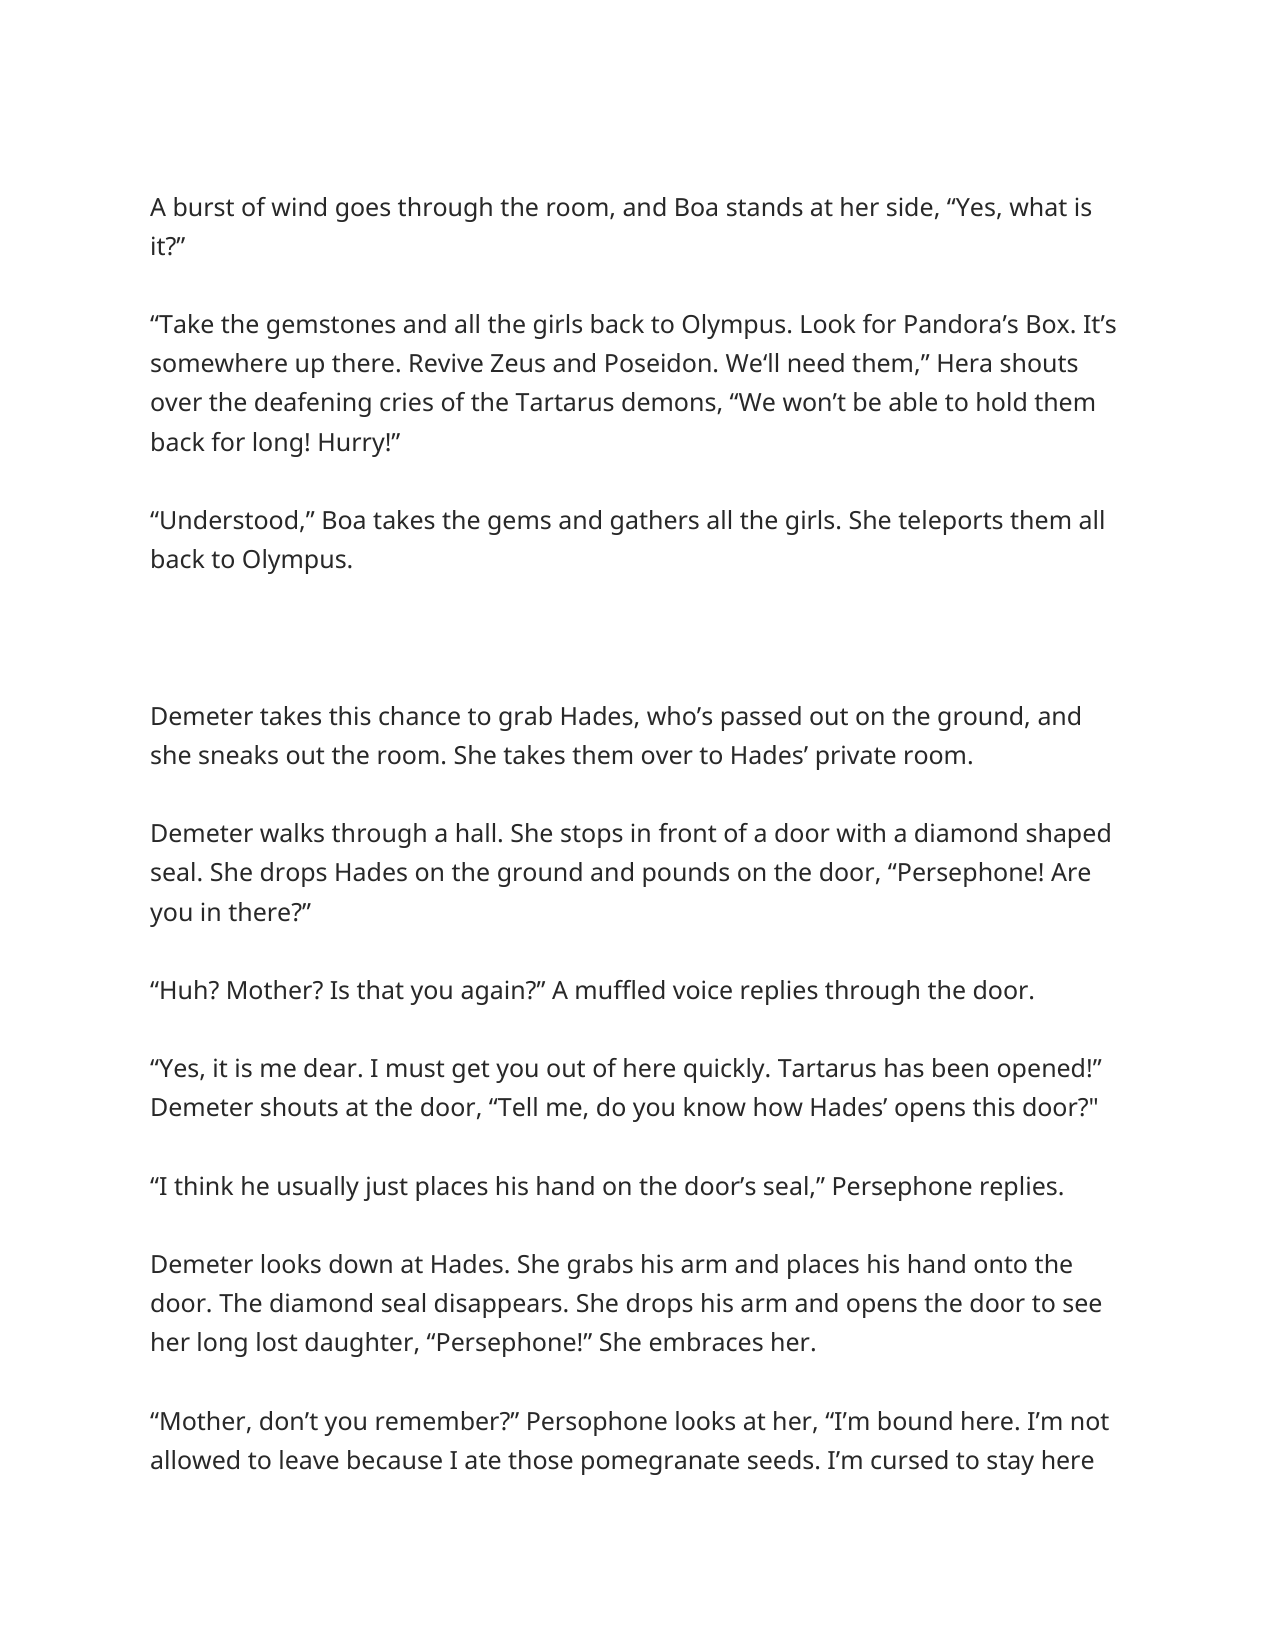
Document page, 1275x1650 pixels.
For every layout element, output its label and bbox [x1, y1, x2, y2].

text [150, 150, 1125, 1477]
